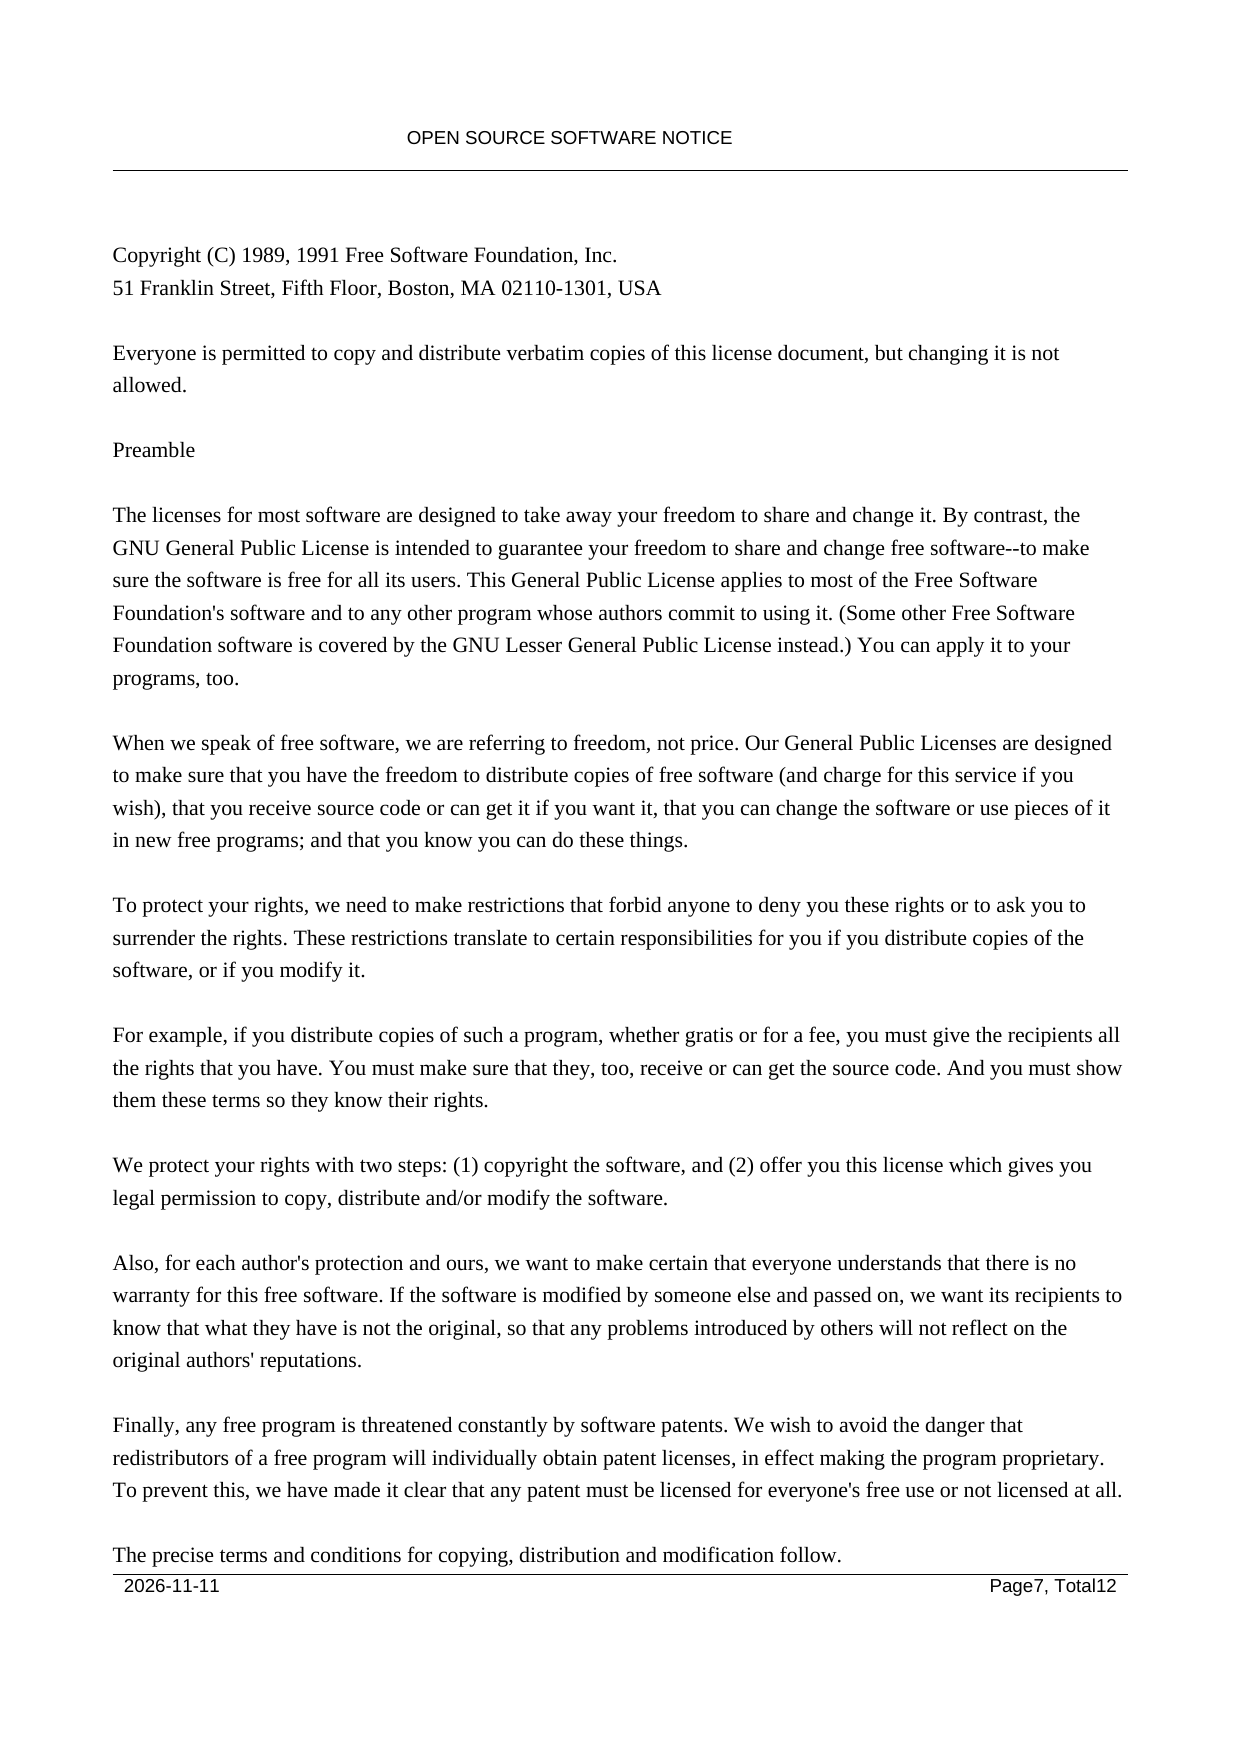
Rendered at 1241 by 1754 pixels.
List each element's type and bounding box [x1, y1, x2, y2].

text [112, 206, 1128, 1571]
